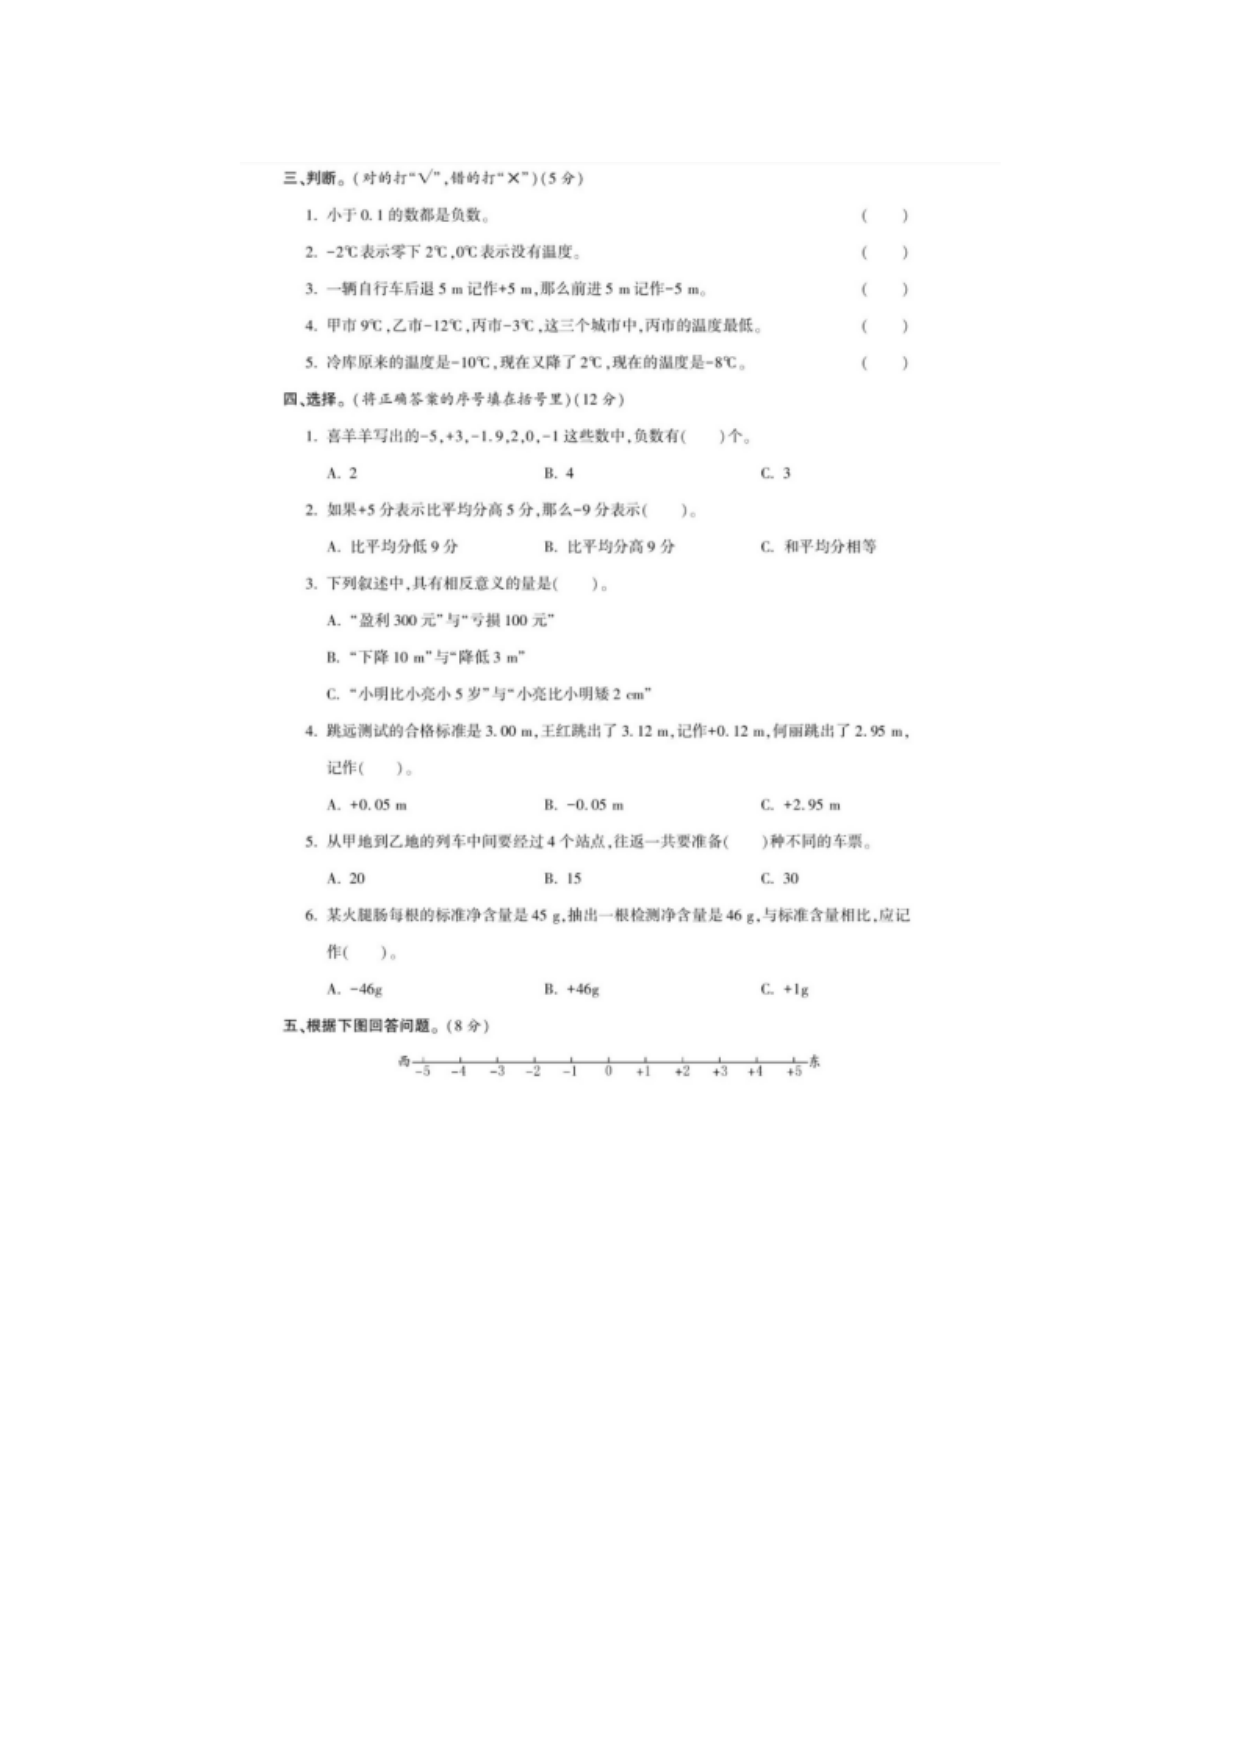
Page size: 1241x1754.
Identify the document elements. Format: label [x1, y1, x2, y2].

picture [239, 162, 1001, 1092]
